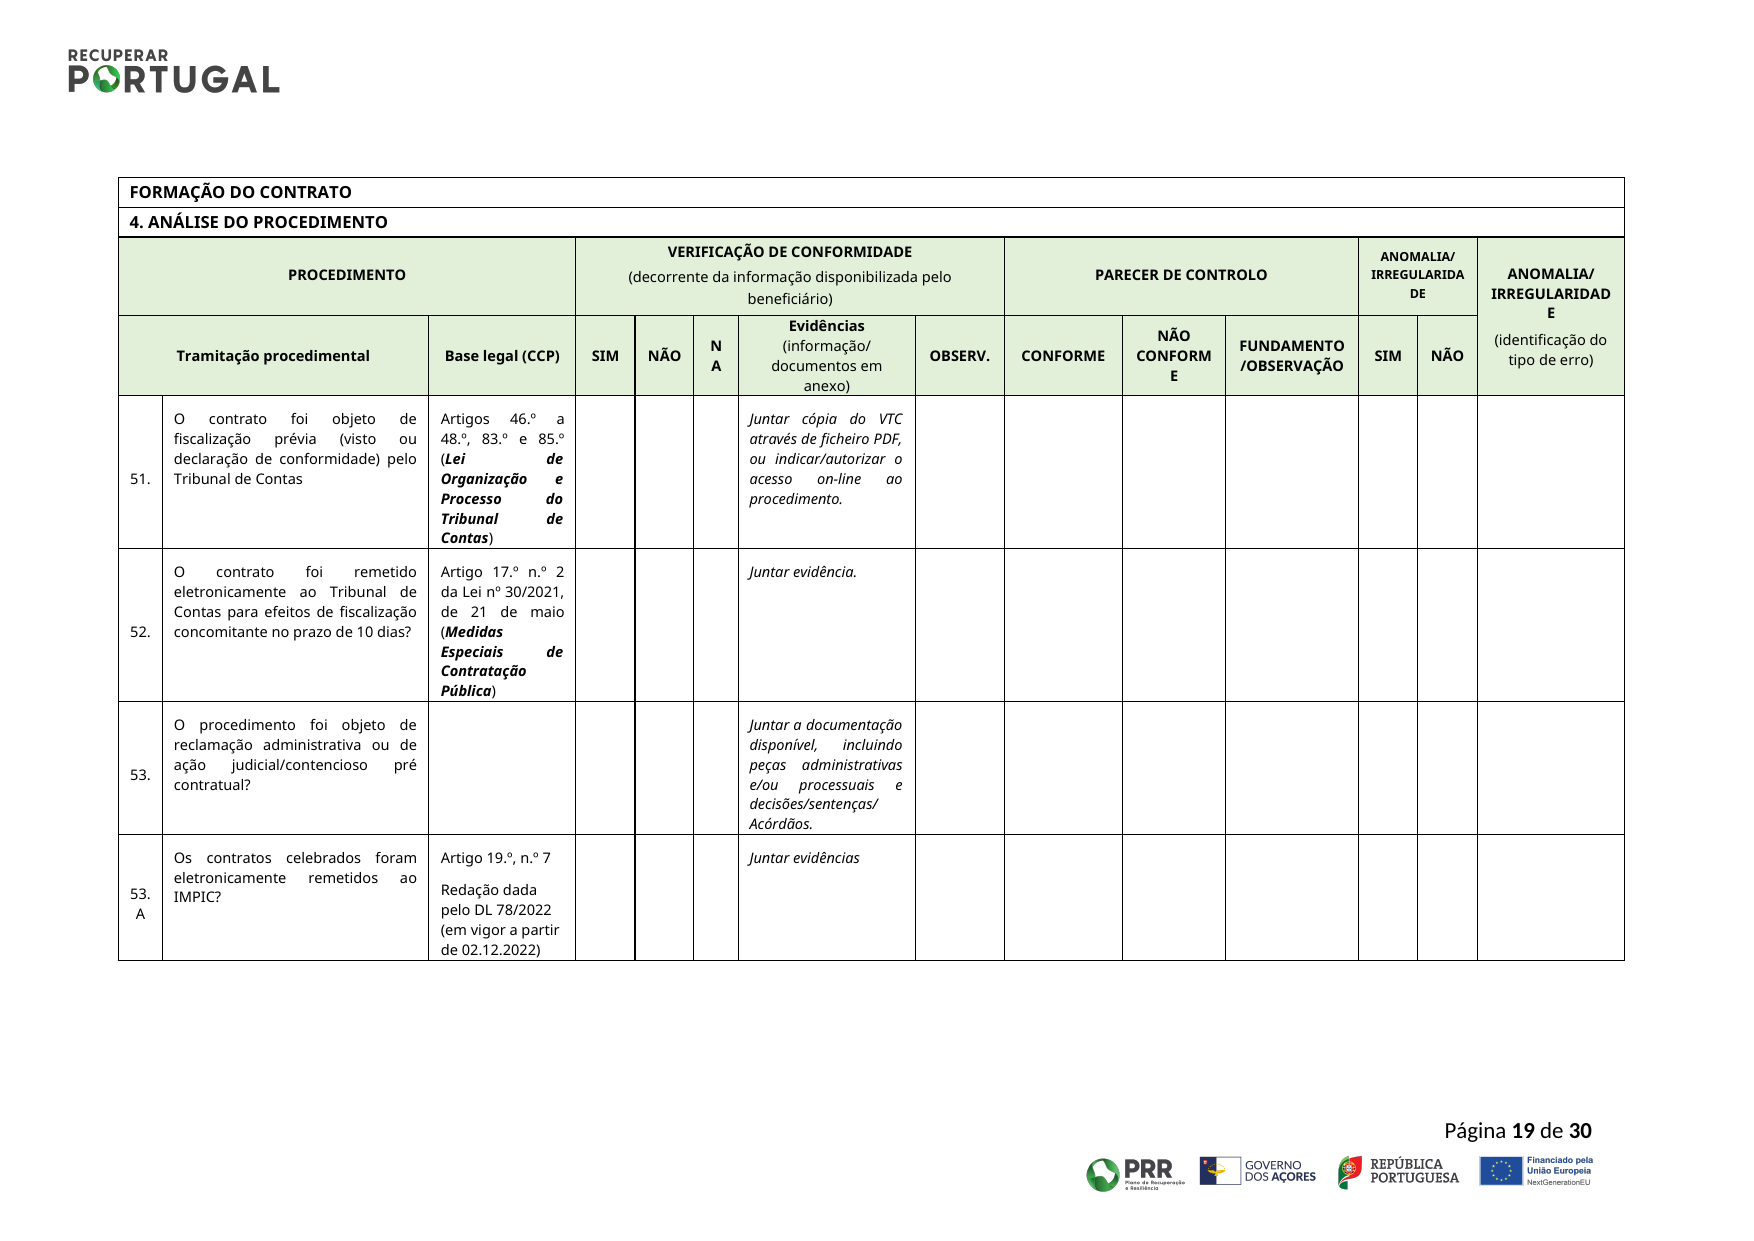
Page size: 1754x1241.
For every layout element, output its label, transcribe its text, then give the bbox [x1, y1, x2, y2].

table_cell [576, 702, 634, 834]
table_cell CONFORME [1005, 316, 1122, 395]
table_cell [576, 835, 634, 959]
table_cell [1005, 549, 1122, 701]
table_cell 52. [119, 549, 162, 701]
table_cell [1123, 549, 1225, 701]
table_cell Juntar evidência. [739, 549, 915, 701]
table_cell ANOMALIA/ IRREGULARIDADE [1359, 238, 1477, 315]
table_cell Artigo 17.º n.º 2 da Lei nº 30/2021, de 21 de maio (Medidas Especiais de Contratação Pública) [429, 549, 575, 701]
table_cell PARECER DE CONTROLO [1005, 238, 1358, 315]
table_cell [1478, 549, 1624, 701]
table_cell [1226, 549, 1358, 701]
table_cell [1359, 835, 1417, 959]
table_cell SIM [576, 316, 634, 395]
table_cell [694, 835, 738, 959]
table_cell Juntar cópia do VTC através de ficheiro PDF, ou indicar/autorizar o acesso on-line ao procedimento. [739, 396, 915, 548]
table_cell [1005, 396, 1122, 548]
table_cell [1418, 549, 1477, 701]
table_cell ANOMALIA/ IRREGULARIDADE (identificação do tipo de erro) [1478, 238, 1624, 395]
table_cell Juntar a documentação disponível, incluindo peças administrativas e/ou processuais e decisões/sentenças/ Acórdãos. [739, 702, 915, 834]
table_cell Base legal (CCP) [429, 316, 575, 395]
table_cell 53. [119, 702, 162, 834]
table_cell FUNDAMENTO /OBSERVAÇÃO [1226, 316, 1358, 395]
table_cell NÃO CONFORME [1123, 316, 1225, 395]
table_cell O contrato foi remetido eletronicamente ao Tribunal de Contas para efeitos de fiscalização concomitante no prazo de 10 dias? [163, 549, 428, 701]
table_cell Artigo 19.º, n.º 7 Redação dada pelo DL 78/2022 (em vigor a partir de 02.12.2022) [429, 835, 575, 959]
table_cell [1418, 835, 1477, 959]
table_cell [1123, 702, 1225, 834]
table_cell [1359, 396, 1417, 548]
table_cell [1418, 396, 1477, 548]
table_cell Juntar evidências [739, 835, 915, 959]
table_cell O contrato foi objeto de fiscalização prévia (visto ou declaração de conformidade) pelo Tribunal de Contas [163, 396, 428, 548]
table_cell NÃO [636, 316, 693, 395]
table_cell Tramitação procedimental [119, 316, 428, 395]
table_cell [1226, 396, 1358, 548]
table_cell [576, 549, 634, 701]
table_cell [694, 396, 738, 548]
picture [58, 40, 290, 102]
table_cell [1005, 835, 1122, 959]
table_cell [1478, 396, 1624, 548]
table_cell 4. ANÁLISE DO PROCEDIMENTO [119, 208, 1624, 236]
table_cell [1478, 835, 1624, 959]
table_cell [636, 549, 693, 701]
table_cell VERIFICAÇÃO DE CONFORMIDADE (decorrente da informação disponibilizada pelo beneficiário) [576, 238, 1004, 315]
table_cell OBSERV. [916, 316, 1004, 395]
table_cell [1359, 702, 1417, 834]
table_cell [916, 835, 1004, 959]
table_cell [1123, 396, 1225, 548]
table_cell [1226, 835, 1358, 959]
table_cell SIM [1359, 316, 1417, 395]
table_cell [1005, 702, 1122, 834]
table_cell 53.A [119, 835, 162, 959]
table_header FORMAÇÃO DO CONTRATO [119, 178, 1624, 207]
table_cell [916, 549, 1004, 701]
picture [1071, 1144, 1607, 1200]
table_cell [636, 702, 693, 834]
table_cell [636, 396, 693, 548]
table_cell [1418, 702, 1477, 834]
table_cell PROCEDIMENTO [119, 238, 575, 315]
table_cell NÃO [1418, 316, 1477, 395]
table_cell [1226, 702, 1358, 834]
table_cell [916, 396, 1004, 548]
table_cell Evidências (informação/ documentos em anexo) [739, 316, 915, 395]
table_cell [1123, 835, 1225, 959]
table_cell NA [694, 316, 738, 395]
table_cell [1359, 549, 1417, 701]
table_cell [1478, 702, 1624, 834]
table_cell [694, 549, 738, 701]
table_cell Artigos 46.º a 48.º, 83.º e 85.º (Lei de Organização e Processo do Tribunal de Contas) [429, 396, 575, 548]
table_cell Os contratos celebrados foram eletronicamente remetidos ao IMPIC? [163, 835, 428, 959]
table_cell [576, 396, 634, 548]
table_cell 51. [119, 396, 162, 548]
table_cell [636, 835, 693, 959]
table_cell O procedimento foi objeto de reclamação administrativa ou de ação judicial/contencioso pré contratual? [163, 702, 428, 834]
table_cell [429, 702, 575, 834]
table_cell [916, 702, 1004, 834]
table_cell [694, 702, 738, 834]
